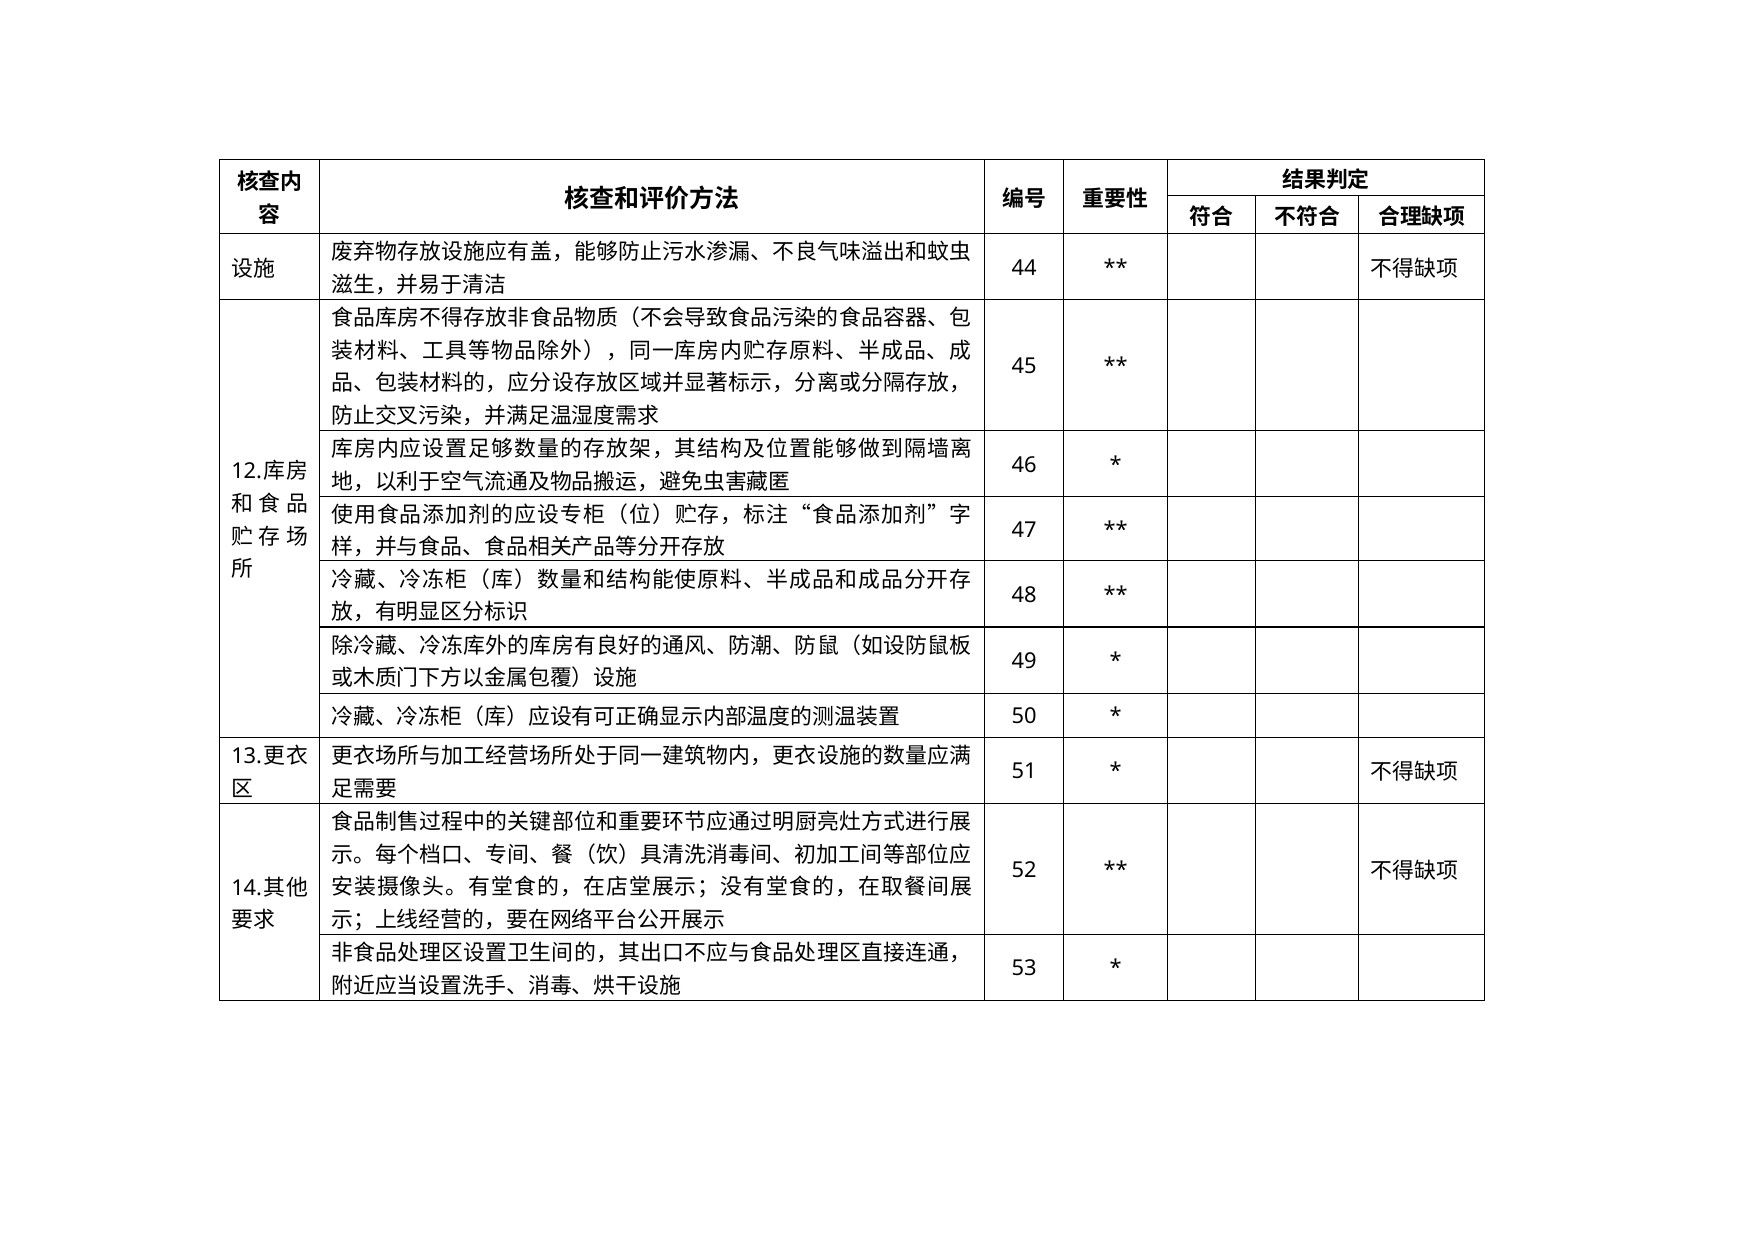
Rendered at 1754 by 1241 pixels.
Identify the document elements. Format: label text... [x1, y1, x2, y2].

table_cell 废弃物存放设施应有盖，能够防止污水渗漏、不良气味溢出和蚊虫滋生，并易于清洁 [320, 234, 984, 299]
table_cell 13.更衣区 [220, 738, 319, 803]
table_cell 库房内应设置足够数量的存放架，其结构及位置能够做到隔墙离地，以利于空气流通及物品搬运，避免虫害藏匿 [320, 431, 984, 496]
table_cell [1168, 300, 1255, 430]
table_cell [1168, 431, 1255, 496]
table_cell 11.废弃物暂存设施 [220, 234, 319, 299]
table_header 核查内容 [220, 160, 319, 233]
table_cell 冷藏、冷冻柜（库）数量和结构能使原料、半成品和成品分开存放，有明显区分标识 [320, 561, 984, 626]
table_cell 不符合 [1256, 196, 1358, 233]
table_cell [1168, 234, 1255, 299]
table_cell [1359, 628, 1484, 692]
table_cell ** [1064, 234, 1167, 299]
table_cell 45 [985, 300, 1063, 430]
table_cell 49 [985, 628, 1063, 692]
table_cell 食品制售过程中的关键部位和重要环节应通过明厨亮灶方式进行展示。每个档口、专间、餐（饮）具清洗消毒间、初加工间等部位应安装摄像头。有堂食的，在店堂展示；没有堂食的，在取餐间展示；上线经营的，要在网络平台公开展示 [320, 804, 984, 934]
table_header 编号 [985, 160, 1063, 233]
table_cell [1359, 561, 1484, 626]
table_cell [1168, 694, 1255, 737]
table_cell * [1064, 935, 1167, 1000]
table_cell * [1064, 694, 1167, 737]
table_cell 合理缺项 [1359, 196, 1484, 233]
table_cell [1359, 300, 1484, 430]
table_cell 非食品处理区设置卫生间的，其出口不应与食品处理区直接连通，附近应当设置洗手、消毒、烘干设施 [320, 935, 984, 1000]
table_cell [1256, 628, 1358, 692]
table_cell * [1064, 628, 1167, 692]
table_cell [1256, 738, 1358, 803]
table_header 重要性 [1064, 160, 1167, 233]
table_cell [1359, 497, 1484, 560]
table_cell [1256, 804, 1358, 934]
table_cell 53 [985, 935, 1063, 1000]
table_cell 47 [985, 497, 1063, 560]
table_cell 12.库房和食品贮存场所 [220, 300, 319, 737]
table_cell [1256, 234, 1358, 299]
table_cell 46 [985, 431, 1063, 496]
table_cell [1359, 694, 1484, 737]
table_cell 符合 [1168, 196, 1255, 233]
table_cell [1256, 497, 1358, 560]
table_cell [1256, 431, 1358, 496]
table_cell 使用食品添加剂的应设专柜（位）贮存，标注“食品添加剂”字样，并与食品、食品相关产品等分开存放 [320, 497, 984, 560]
table_cell ** [1064, 300, 1167, 430]
table_cell [1168, 935, 1255, 1000]
table_cell 51 [985, 738, 1063, 803]
table_header 核查和评价方法 [320, 160, 984, 233]
table_cell [1256, 561, 1358, 626]
table_cell 48 [985, 561, 1063, 626]
table_cell 食品库房不得存放非食品物质（不会导致食品污染的食品容器、包装材料、工具等物品除外），同一库房内贮存原料、半成品、成品、包装材料的，应分设存放区域并显著标示，分离或分隔存放，防止交叉污染，并满足温湿度需求 [320, 300, 984, 430]
table_cell [1359, 935, 1484, 1000]
table_cell [1168, 628, 1255, 692]
table_cell 14.其他要求 [220, 804, 319, 1000]
table_cell * [1064, 431, 1167, 496]
table_cell 不得缺项 [1359, 234, 1484, 299]
table_cell 不得缺项 [1359, 804, 1484, 934]
table_cell 44 [985, 234, 1063, 299]
table_cell [1168, 738, 1255, 803]
table_cell [1168, 497, 1255, 560]
table_cell ** [1064, 497, 1167, 560]
table_header 结果判定 [1168, 160, 1484, 195]
table_cell * [1064, 738, 1167, 803]
table_cell 50 [985, 694, 1063, 737]
table_cell [1256, 300, 1358, 430]
table_cell 52 [985, 804, 1063, 934]
table_cell ** [1064, 561, 1167, 626]
table_cell [1359, 431, 1484, 496]
table_cell [1168, 804, 1255, 934]
table_cell 不得缺项 [1359, 738, 1484, 803]
table_cell [1256, 935, 1358, 1000]
table_cell 更衣场所与加工经营场所处于同一建筑物内，更衣设施的数量应满足需要 [320, 738, 984, 803]
table_cell 除冷藏、冷冻库外的库房有良好的通风、防潮、防鼠（如设防鼠板或木质门下方以金属包覆）设施 [320, 628, 984, 692]
table_cell [1256, 694, 1358, 737]
table_cell [1168, 561, 1255, 626]
table_cell 冷藏、冷冻柜（库）应设有可正确显示内部温度的测温装置 [320, 694, 984, 737]
table_cell ** [1064, 804, 1167, 934]
